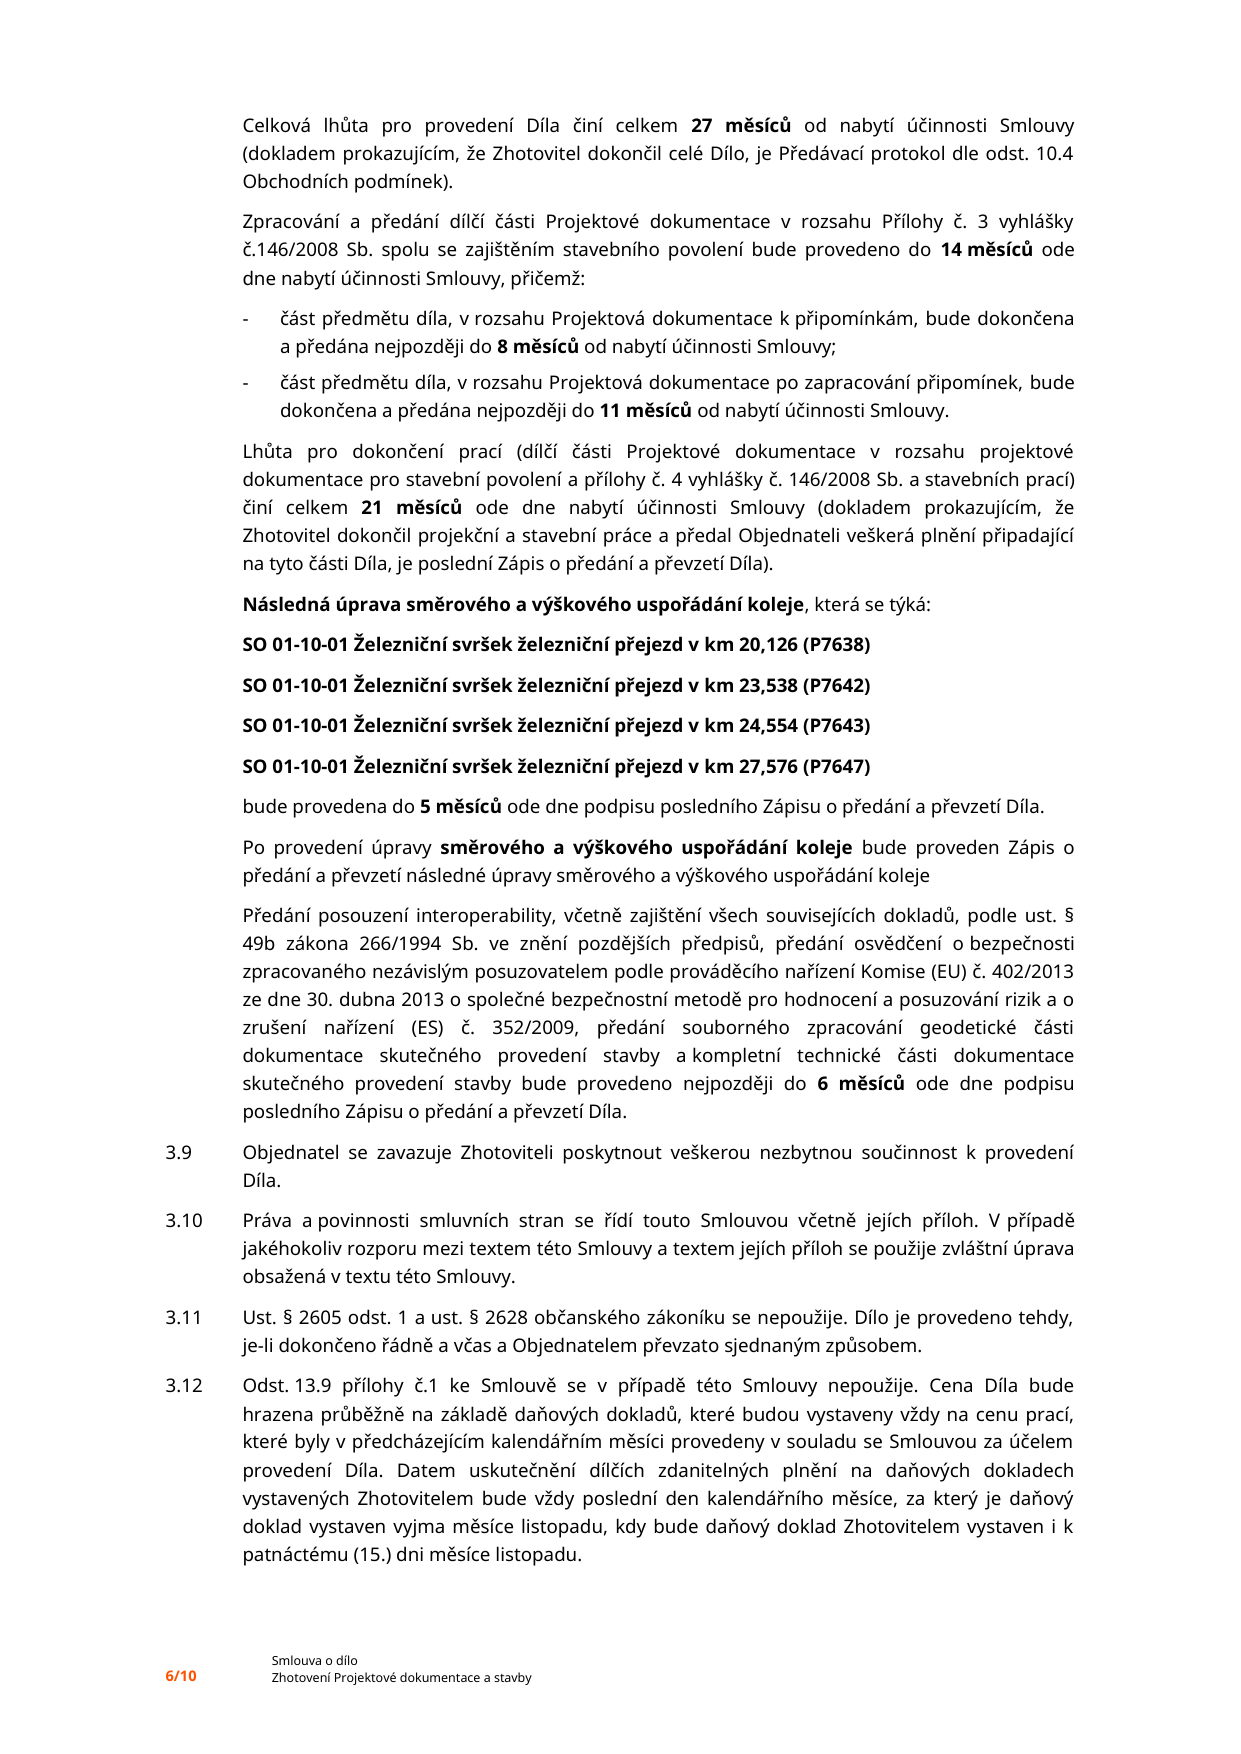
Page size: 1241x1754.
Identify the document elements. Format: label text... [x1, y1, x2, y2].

text SO 01-10-01 Železniční svršek železniční přejezd v km 24,554 (P7643) [242, 712, 1075, 738]
text Celková lhůta pro provedení Díla činí celkem 27 měsíců od nabytí účinnosti Smlouvy (dokladem prokazujícím, že Zhotovitel dokončil celé Dílo, je Předávací protokol dle odst. 10.4 Obchodních podmínek). [242, 112, 1075, 194]
text bude provedena do 5 měsíců ode dne podpisu posledního Zápisu o předání a převzetí Díla. [242, 793, 1075, 819]
text Následná úprava směrového a výškového uspořádání koleje, která se týká: [242, 591, 1075, 616]
text Odst. 13.9 přílohy č.1 ke Smlouvě se v případě této Smlouvy nepoužije. Cena Díla bude hrazena průběžně na základě daňových dokladů, které budou vystaveny vždy na cenu prací, které byly v předcházejícím kalendářním měsíci provedeny v souladu se Smlouvou za účelem provedení Díla. Datem uskutečnění dílčích zdanitelných plnění na daňových dokladech vystavených Zhotovitelem bude vždy poslední den kalendářního měsíce, za který je daňový doklad vystaven vyjma měsíce listopadu, kdy bude daňový doklad Zhotovitelem vystaven i k patnáctému (15.) dni měsíce listopadu. [165, 1373, 1075, 1566]
text Práva a povinnosti smluvních stran se řídí touto Smlouvou včetně jejích příloh. V případě jakéhokoliv rozporu mezi textem této Smlouvy a textem jejích příloh se použije zvláštní úprava obsažená v textu této Smlouvy. [165, 1208, 1075, 1289]
list část předmětu díla, v rozsahu Projektová dokumentace po zapracování připomínek, bude dokončena a předána nejpozději do 11 měsíců od nabytí účinnosti Smlouvy. [242, 370, 1075, 423]
text SO 01-10-01 Železniční svršek železniční přejezd v km 23,538 (P7642) [242, 672, 1075, 697]
text Zpracování a předání dílčí části Projektové dokumentace v rozsahu Přílohy č. 3 vyhlášky č.146/2008 Sb. spolu se zajištěním stavebního povolení bude provedeno do 14 měsíců ode dne nabytí účinnosti Smlouvy, přičemž: [242, 209, 1075, 290]
text SO 01-10-01 Železniční svršek železniční přejezd v km 27,576 (P7647) [242, 753, 1075, 778]
text Předání posouzení interoperability, včetně zajištění všech souvisejících dokladů, podle ust. § 49b zákona 266/1994 Sb. ve znění pozdějších předpisů, předání osvědčení o bezpečnosti zpracovaného nezávislým posuzovatelem podle prováděcího nařízení Komise (EU) č. 402/2013 ze dne 30. dubna 2013 o společné bezpečnostní metodě pro hodnocení a posuzování rizik a o zrušení nařízení (ES) č. 352/2009, předání souborného zpracování geodetické části dokumentace skutečného provedení stavby a kompletní technické části dokumentace skutečného provedení stavby bude provedeno nejpozději do 6 měsíců ode dne podpisu posledního Zápisu o předání a převzetí Díla. [242, 902, 1075, 1124]
text Objednatel se zavazuje Zhotoviteli poskytnout veškerou nezbytnou součinnost k provedení Díla. [165, 1139, 1075, 1193]
text SO 01-10-01 Železniční svršek železniční přejezd v km 20,126 (P7638) [242, 631, 1075, 657]
text Lhůta pro dokončení prací (dílčí části Projektové dokumentace v rozsahu projektové dokumentace pro stavební povolení a přílohy č. 4 vyhlášky č. 146/2008 Sb. a stavebních prací) činí celkem 21 měsíců ode dne nabytí účinnosti Smlouvy (dokladem prokazujícím, že Zhotovitel dokončil projekční a stavební práce a předal Objednateli veškerá plnění připadající na tyto části Díla, je poslední Zápis o předání a převzetí Díla). [242, 438, 1075, 576]
list část předmětu díla, v rozsahu Projektová dokumentace k připomínkám, bude dokončena a předána nejpozději do 8 měsíců od nabytí účinnosti Smlouvy; [242, 305, 1075, 359]
text Ust. § 2605 odst. 1 a ust. § 2628 občanského zákoníku se nepoužije. Dílo je provedeno tehdy, je-li dokončeno řádně a včas a Objednatelem převzato sjednaným způsobem. [165, 1304, 1075, 1358]
text Po provedení úpravy směrového a výškového uspořádání koleje bude proveden Zápis o předání a převzetí následné úpravy směrového a výškového uspořádání koleje [242, 834, 1075, 887]
